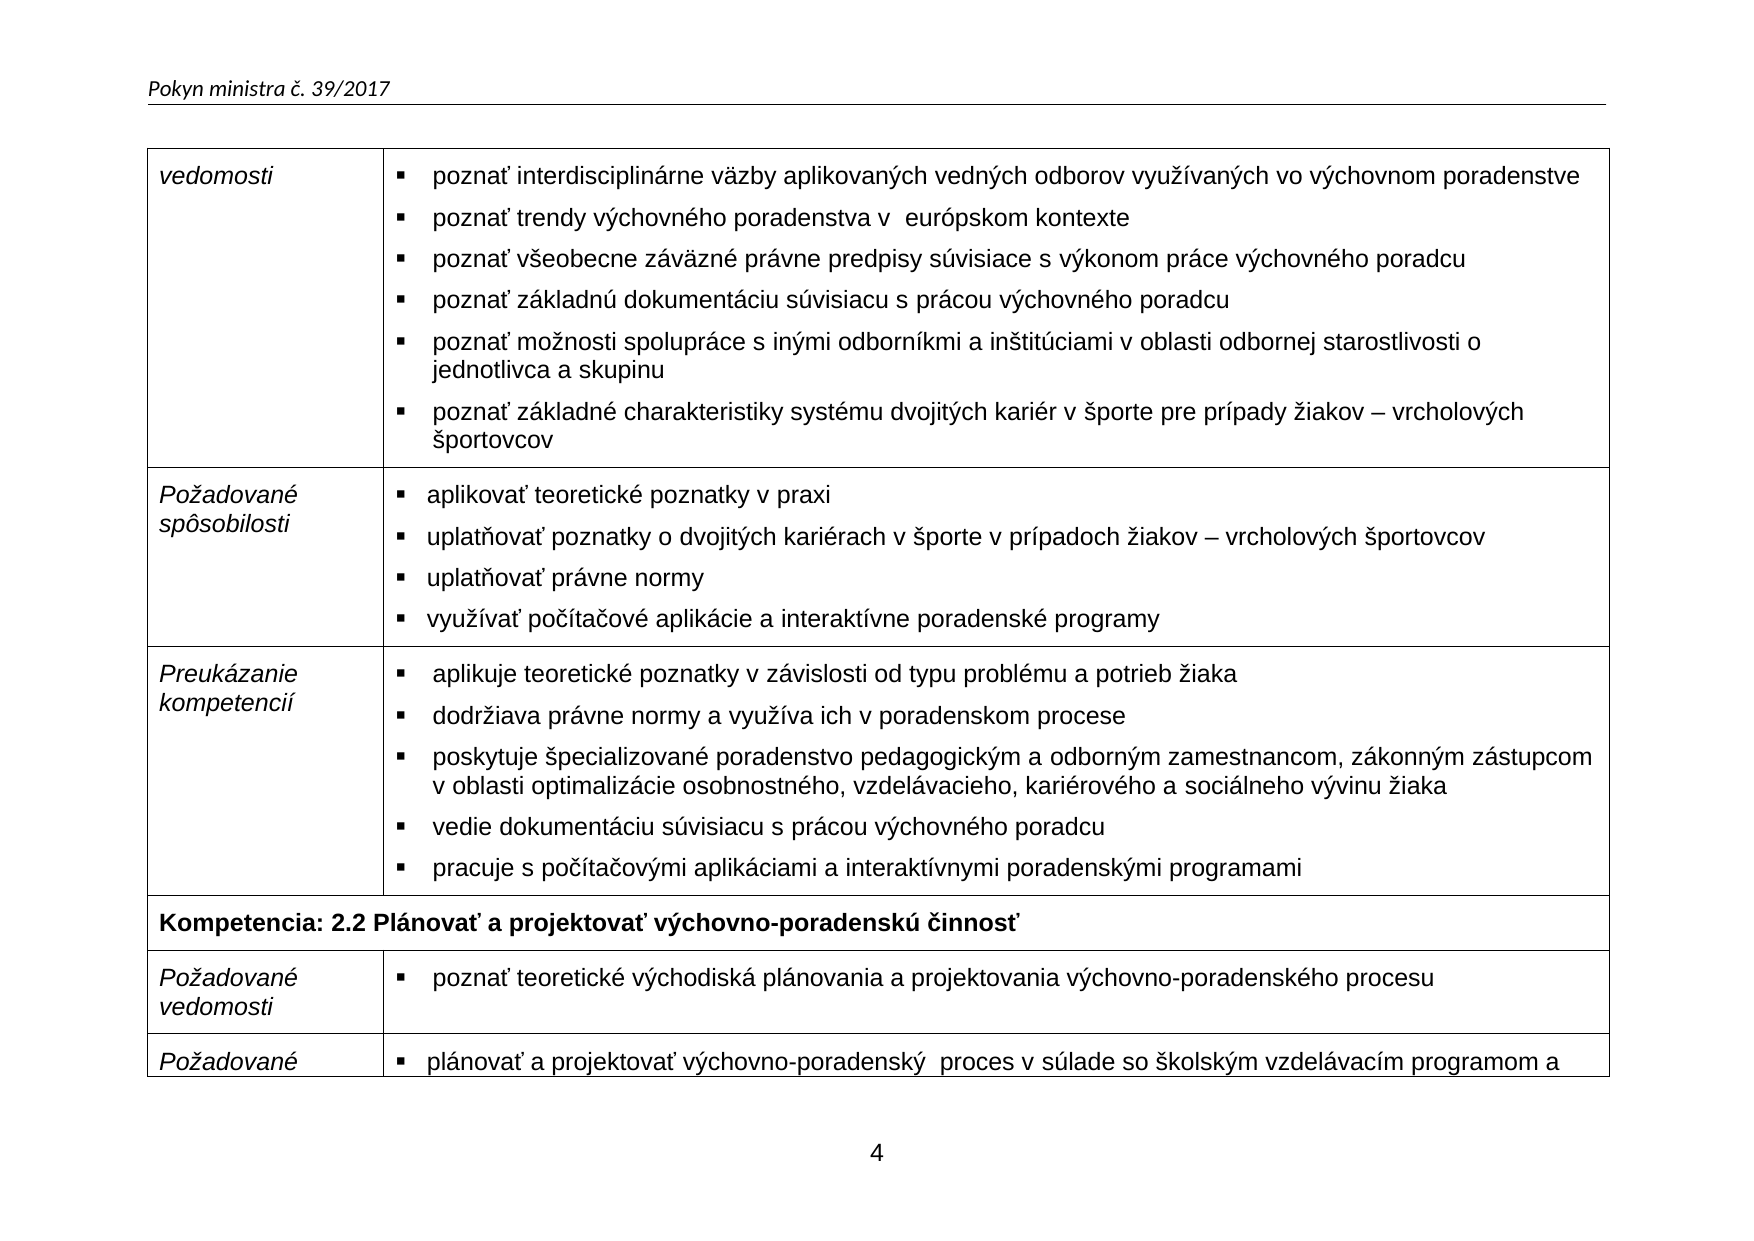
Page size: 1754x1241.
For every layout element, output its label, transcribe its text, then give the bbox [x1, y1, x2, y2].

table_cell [384, 149, 1609, 467]
table_cell aplikovať teoretické poznatky v praxi uplatňovať poznatky o dvojitých kariérach v športe v prípadoch žiakov – vrcholových športovcov uplatňovať právne normy využívať počítačové aplikácie a interaktívne poradenské programy [384, 468, 1609, 646]
table_cell Preukázanie kompetencií [148, 647, 383, 895]
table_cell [384, 1034, 1609, 1076]
table_cell Kompetencia: 2.2 Plánovať a projektovať výchovno-poradenskú činnosť [148, 896, 1609, 949]
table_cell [148, 1034, 383, 1076]
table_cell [148, 149, 383, 467]
table_cell Požadované vedomosti [148, 951, 383, 1033]
table_cell poznať teoretické východiská plánovania a projektovania výchovno-poradenského procesu [384, 951, 1609, 1033]
table_cell Požadované spôsobilosti [148, 468, 383, 646]
table_cell aplikuje teoretické poznatky v závislosti od typu problému a potrieb žiaka dodržiava právne normy a využíva ich v poradenskom procese poskytuje špecializované poradenstvo pedagogickým a odborným zamestnancom, zákonným zástupcom v oblasti optimalizácie osobnostného, vzdelávacieho, kariérového a sociálneho vývinu žiaka vedie dokumentáciu súvisiacu s prácou výchovného poradcu pracuje s počítačovými aplikáciami a interaktívnymi poradenskými programami [384, 647, 1609, 895]
